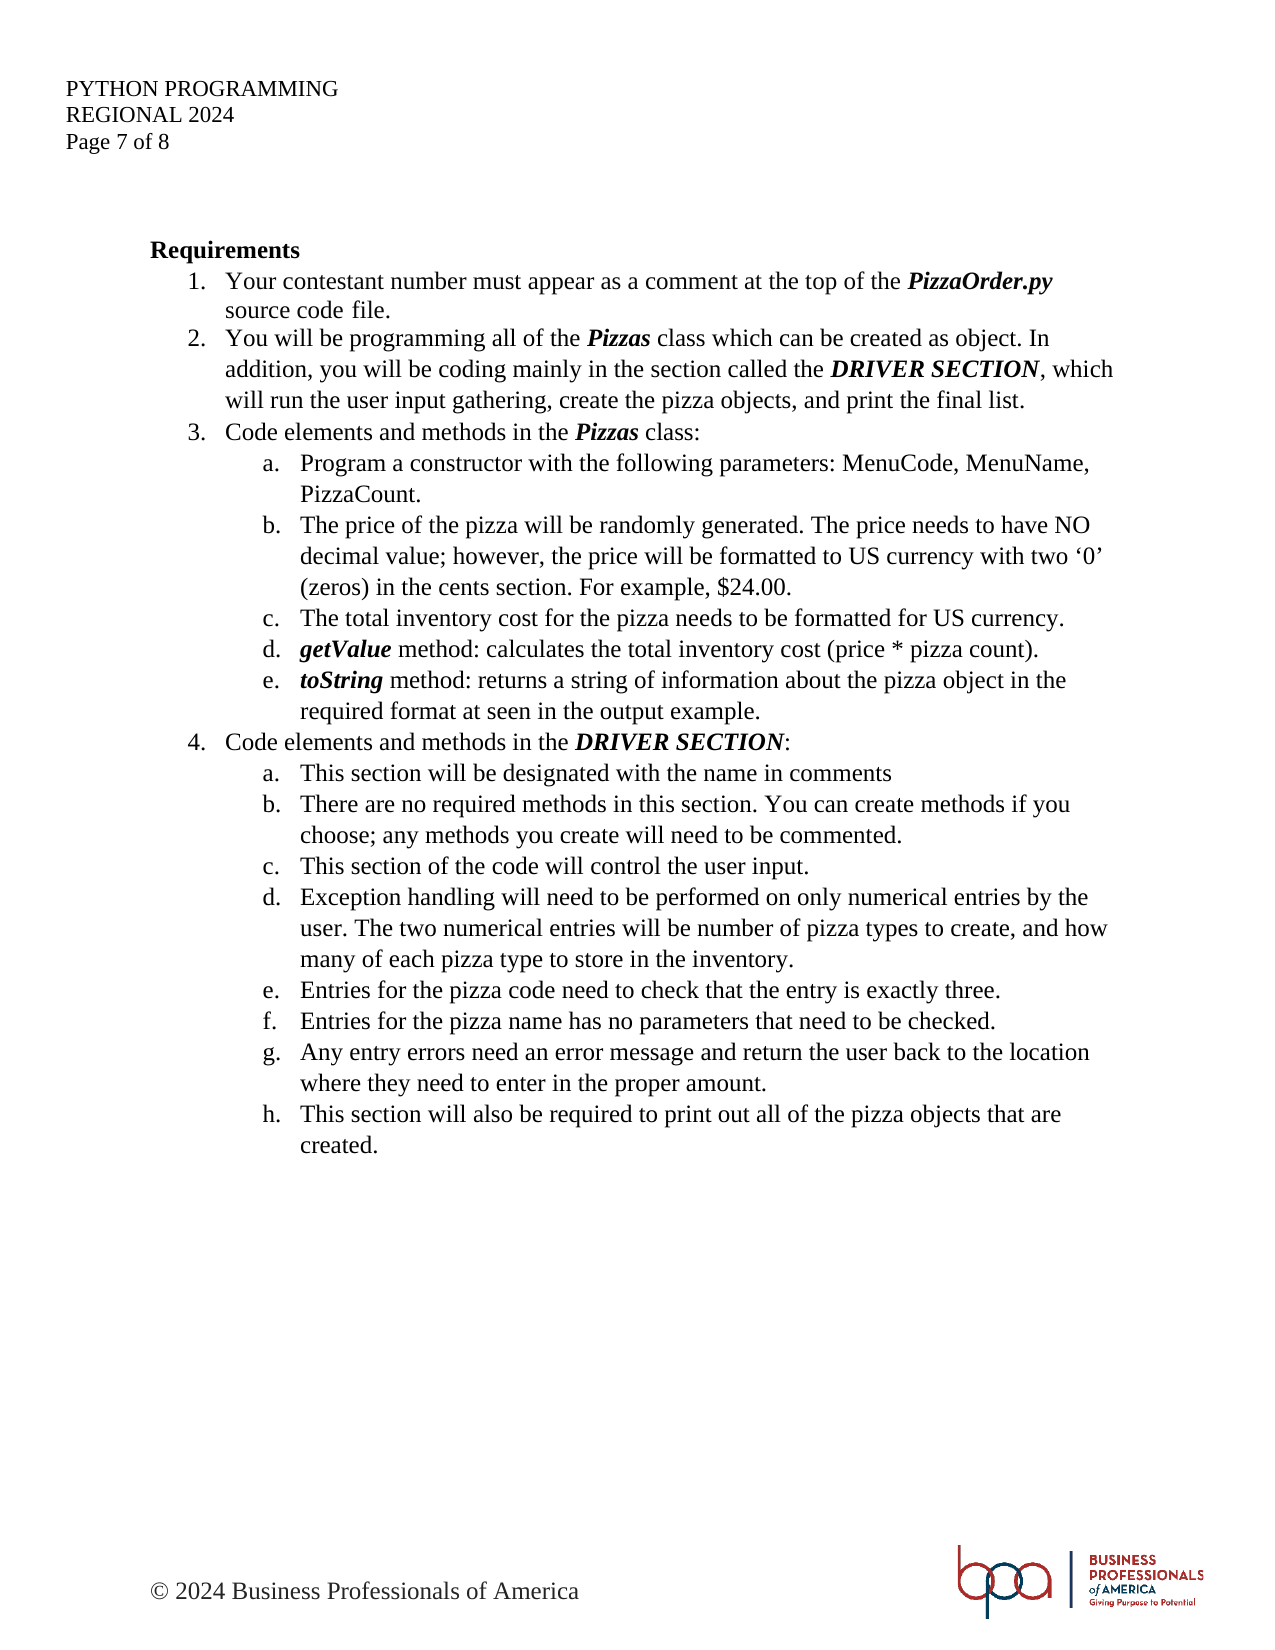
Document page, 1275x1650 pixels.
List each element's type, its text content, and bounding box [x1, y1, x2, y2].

list Entries for the pizza name has no parameters that need to be checked. [262, 1006, 1125, 1035]
list The total inventory cost for the pizza needs to be formatted for US currency. [262, 603, 1125, 632]
list Entries for the pizza code need to check that the entry is exactly three. [262, 975, 1125, 1004]
list The price of the pizza will be randomly generated. The price needs to have NO decimal value; however, the price will be formatted to US currency with two ‘0’ (zeros) in the cents section. For example, $24.00. [262, 510, 1125, 601]
list This section will be designated with the name in comments [262, 758, 1125, 787]
list Program a constructor with the following parameters: MenuCode, MenuName, PizzaCount. [262, 448, 1125, 507]
list This section will also be required to print out all of the pizza objects that are created. [262, 1099, 1125, 1159]
list Code elements and methods in the Pizzas class: [187, 417, 1125, 445]
list Your contestant number must appear as a comment at the top of the PizzaOrder.py source code file. [187, 266, 1098, 323]
picture [957, 1545, 1204, 1619]
list toString method: returns a string of information about the pizza object in the required format at seen in the output example. [262, 665, 1125, 725]
text Requirements [150, 235, 1125, 264]
list Exception handling will need to be performed on only numerical entries by the user. The two numerical entries will be number of pizza types to create, and how many of each pizza type to store in the inventory. [262, 882, 1125, 973]
list Code elements and methods in the DRIVER SECTION: [187, 727, 1125, 756]
list You will be programming all of the Pizzas class which can be created as object. In addition, you will be coding mainly in the section called the DRIVER SECTION, which will run the user input gathering, create the pizza objects, and print the final list. [187, 323, 1125, 414]
list getValue method: calculates the total inventory cost (price * pizza count). [262, 634, 1125, 663]
list There are no required methods in this section. You can create methods if you choose; any methods you create will need to be commented. [262, 789, 1125, 849]
list Any entry errors need an error message and return the user back to the location where they need to enter in the proper amount. [262, 1037, 1125, 1097]
list This section of the code will control the user input. [262, 851, 1125, 880]
